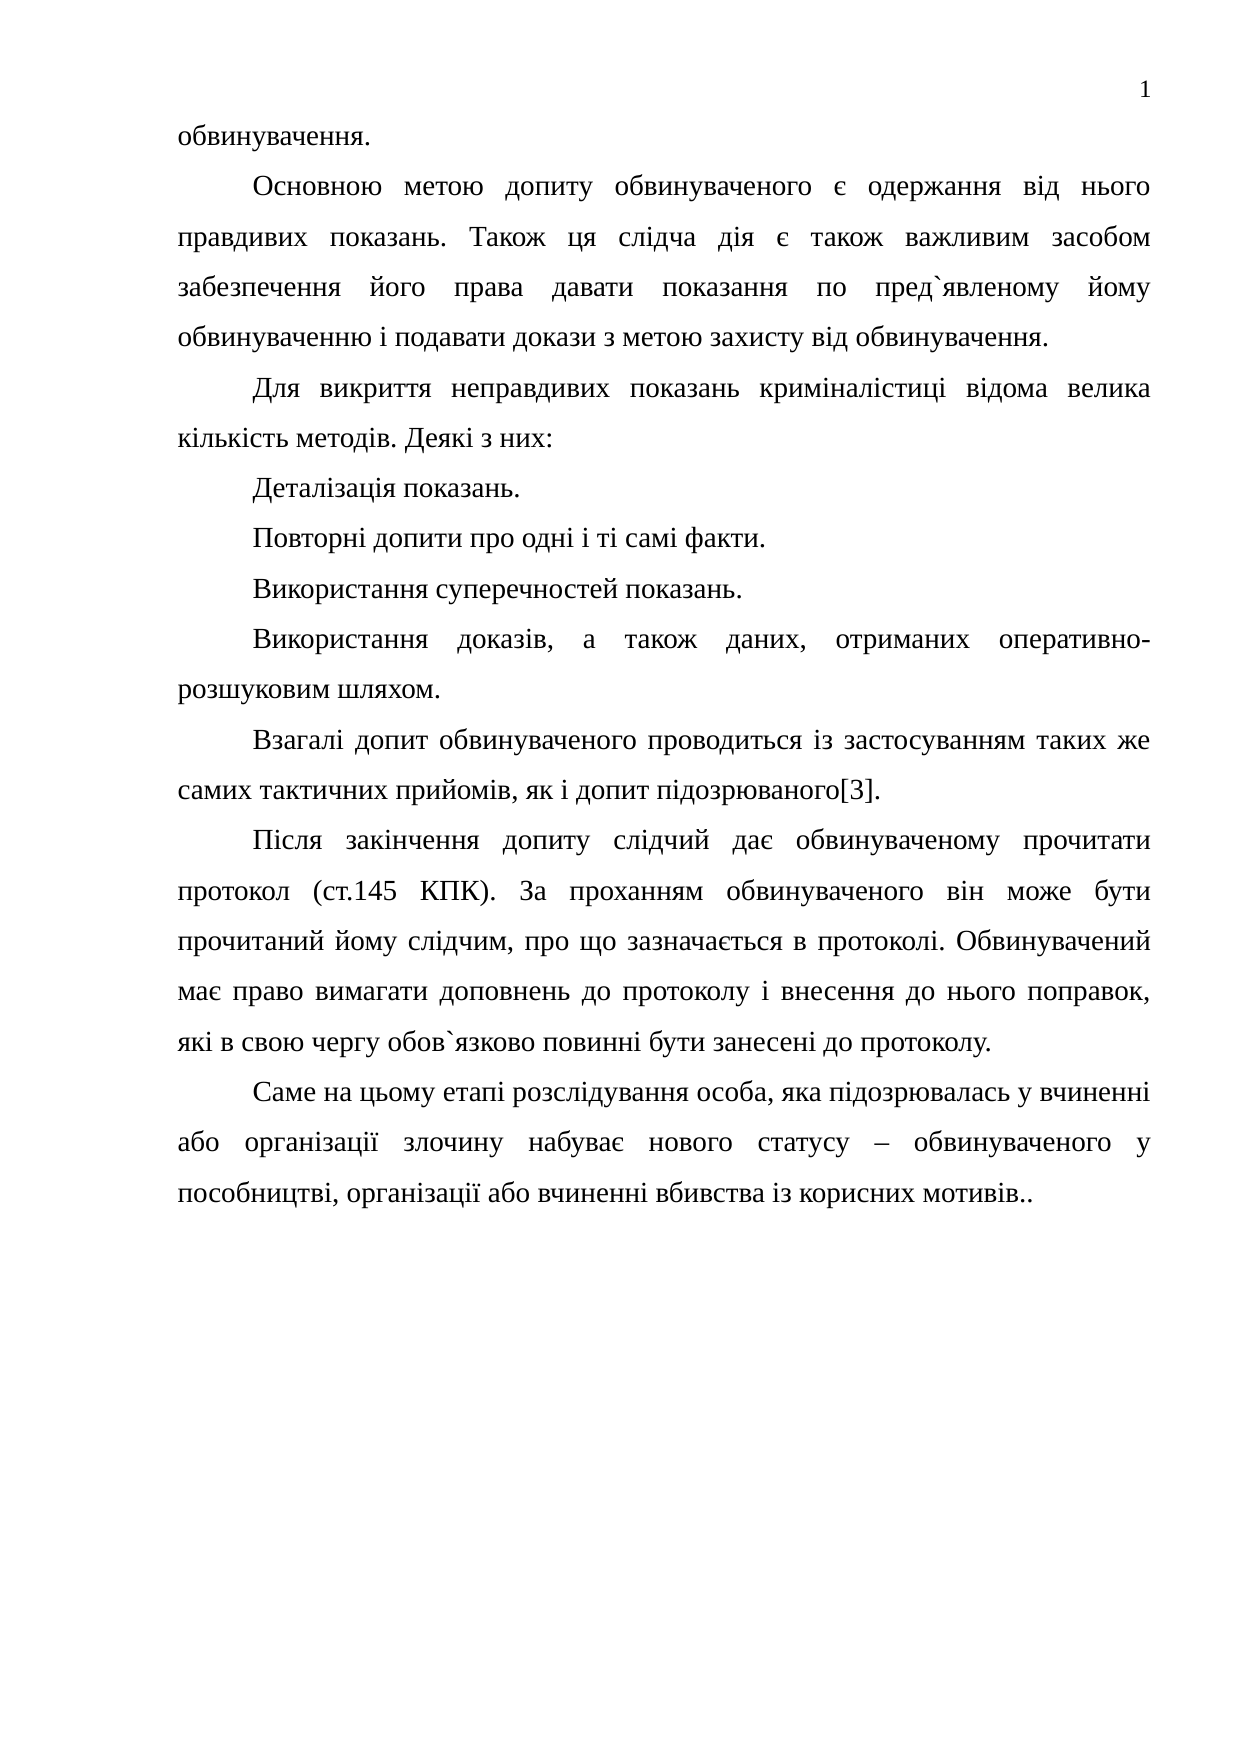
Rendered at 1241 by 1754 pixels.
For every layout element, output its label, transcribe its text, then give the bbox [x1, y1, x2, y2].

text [177, 118, 1152, 152]
text Для викриття неправдивих показань криміналістиці відома велика кількість методів. Деякі з них: [177, 370, 1152, 453]
text Взагалі допит обвинуваченого проводиться із застосуванням таких же самих тактичних прийомів, як і допит підозрюваного[3]. [177, 722, 1152, 806]
text Використання суперечностей показань. [177, 571, 1152, 604]
text Повторні допити про одні і ті самі факти. [177, 521, 1152, 554]
text Основною метою допиту обвинуваченого є одержання від нього правдивих показань. Також ця слідча дія є також важливим засобом забезпечення його права давати показання по пред`явленому йому обвинуваченню і подавати докази з метою захисту від обвинувачення. [177, 168, 1152, 353]
text Після закінчення допиту слідчий дає обвинуваченому прочитати протокол (ст.145 КПК). За проханням обвинуваченого він може бути прочитаний йому слідчим, про що зазначається в протоколі. Обвинувачений має право вимагати доповнень до протоколу і внесення до нього поправок, які в свою чергу обов`язково повинні бути занесені до протоколу. [177, 822, 1152, 1057]
text Саме на цьому етапі розслідування особа, яка підозрювалась у вчиненні або організації злочину набуває нового статусу – обвинуваченого у пособництві, організації або вчиненні вбивства із корисних мотивів.. [177, 1074, 1152, 1208]
text Деталізація показань. [177, 470, 1152, 504]
text Використання доказів, а також даних, отриманих оперативно-розшуковим шляхом. [177, 621, 1152, 705]
